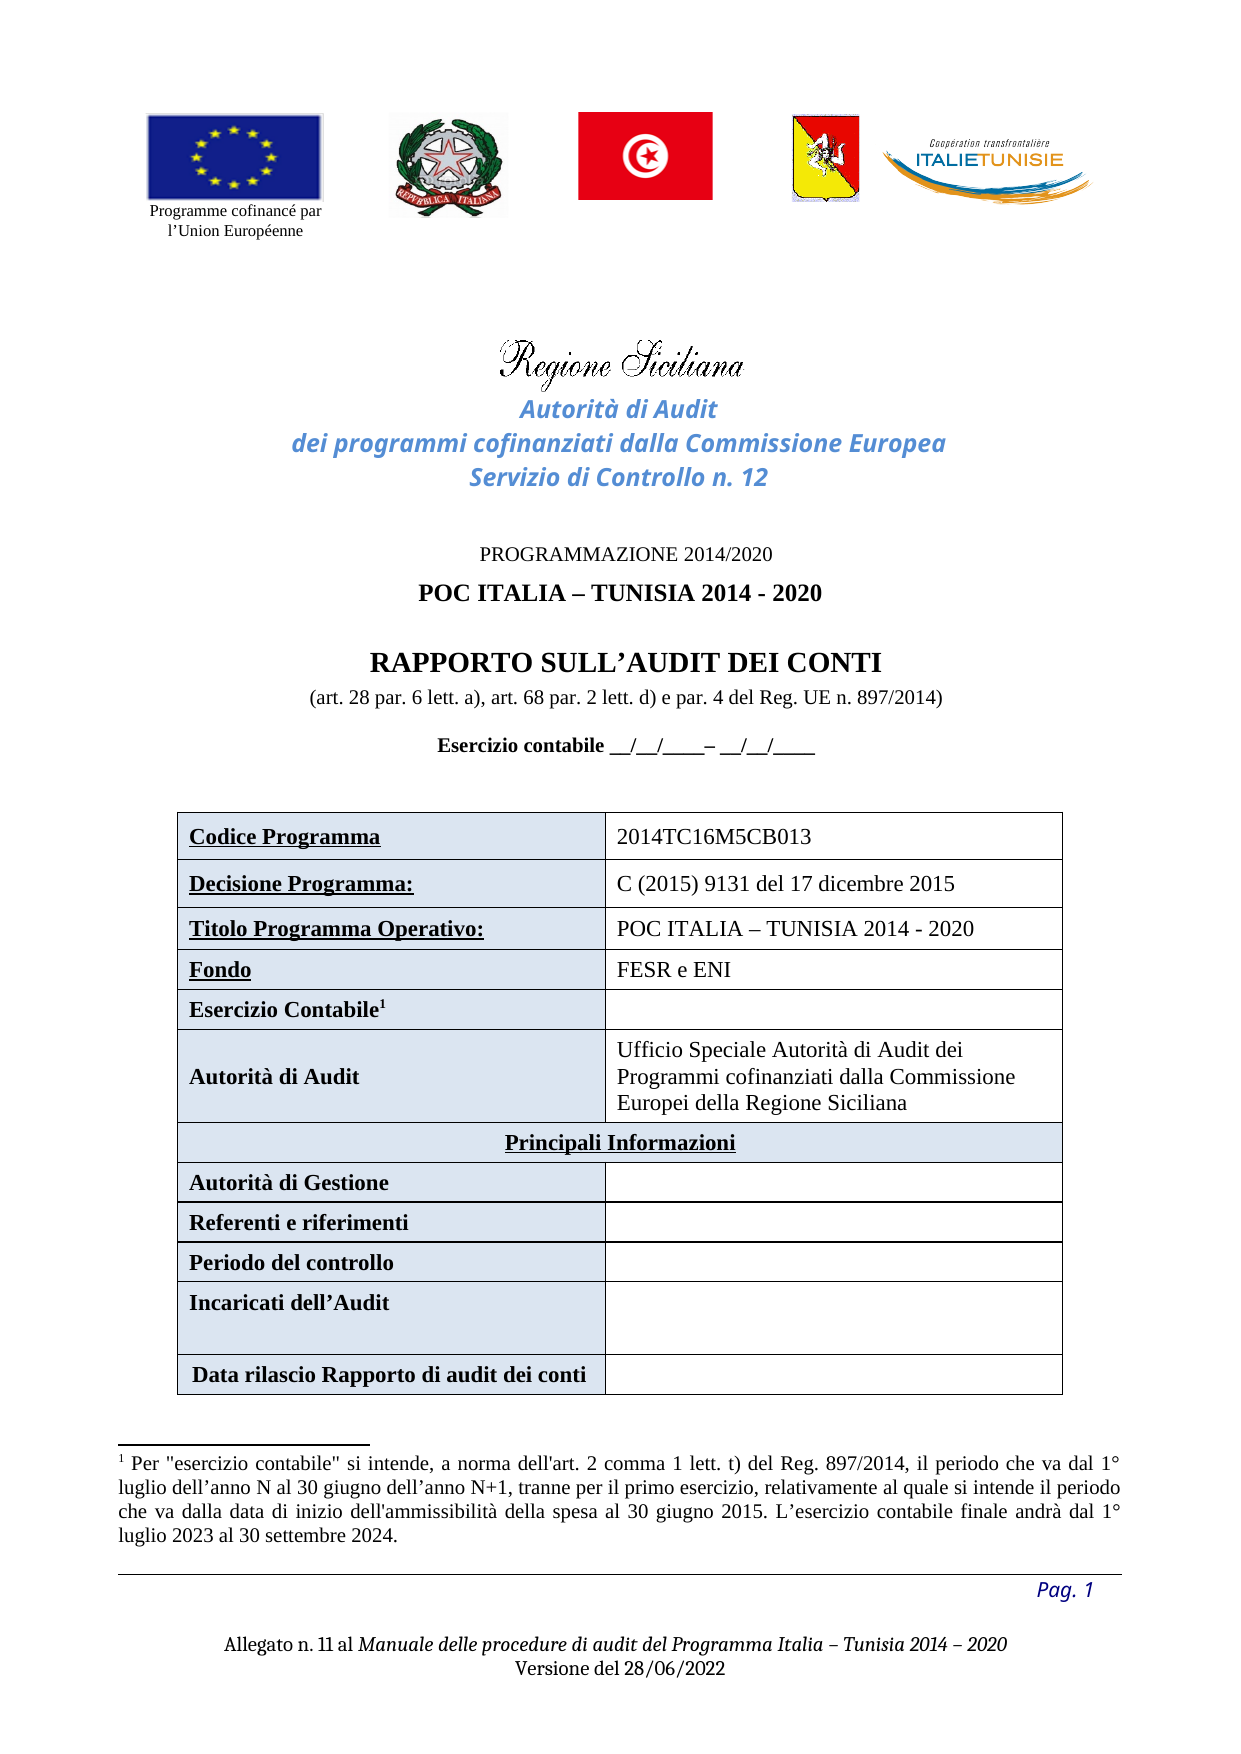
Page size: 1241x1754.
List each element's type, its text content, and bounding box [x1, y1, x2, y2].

text PROGRAMMAZIONE 2014/2020 [118, 542, 1134, 566]
table_cell [606, 1282, 1062, 1354]
table_cell Autorità di Audit [178, 1030, 605, 1122]
table_cell Fondo [178, 950, 605, 989]
table_header Codice Programma [178, 813, 605, 859]
table_cell Autorità di Gestione [178, 1163, 605, 1201]
text Autorità di Audit [118, 392, 1122, 426]
picture [874, 112, 1102, 226]
table_cell [606, 1163, 1062, 1201]
picture [791, 114, 860, 202]
table_cell Data rilascio Rapporto di audit dei conti [178, 1355, 605, 1394]
text RAPPORTO SULL’AUDIT DEI CONTI [118, 646, 1134, 679]
table_cell Referenti e riferimenti [178, 1203, 605, 1241]
table_cell [606, 1355, 1062, 1394]
table_cell [606, 1243, 1062, 1281]
table_cell Ufficio Speciale Autorità di Audit dei Programmi cofinanziati dalla Commissione Europei della Regione Siciliana [606, 1030, 1062, 1122]
table_cell [606, 990, 1062, 1029]
table_cell Incaricati dell’Audit [178, 1282, 605, 1354]
table_cell C (2015) 9131 del 17 dicembre 2015 [606, 860, 1062, 907]
table_cell Decisione Programma: [178, 860, 605, 907]
table_header 2014TC16M5CB013 [606, 813, 1062, 859]
picture [388, 112, 509, 218]
table_cell Principali Informazioni [178, 1123, 1062, 1162]
picture [578, 112, 713, 200]
text dei programmi cofinanziati dalla Commissione Europea [118, 426, 1122, 460]
table_cell Esercizio Contabile [178, 990, 605, 1029]
table_cell Titolo Programma Operativo: [178, 908, 605, 949]
text POC ITALIA – TUNISIA 2014 - 2020 [118, 578, 1122, 607]
table_cell POC ITALIA – TUNISIA 2014 - 2020 [606, 908, 1062, 949]
picture [496, 340, 745, 392]
text Servizio di Controllo n. 12 [118, 460, 1122, 494]
text (art. 28 par. 6 lett. a), art. 68 par. 2 lett. d) e par. 4 del Reg. UE n. 897/2014) [118, 685, 1134, 709]
table_cell [606, 1203, 1062, 1241]
table_cell Periodo del controllo [178, 1243, 605, 1281]
table_cell FESR e ENI [606, 950, 1062, 989]
picture [145, 112, 326, 202]
text Esercizio contabile __/__/____– __/__/____ [118, 733, 1134, 757]
